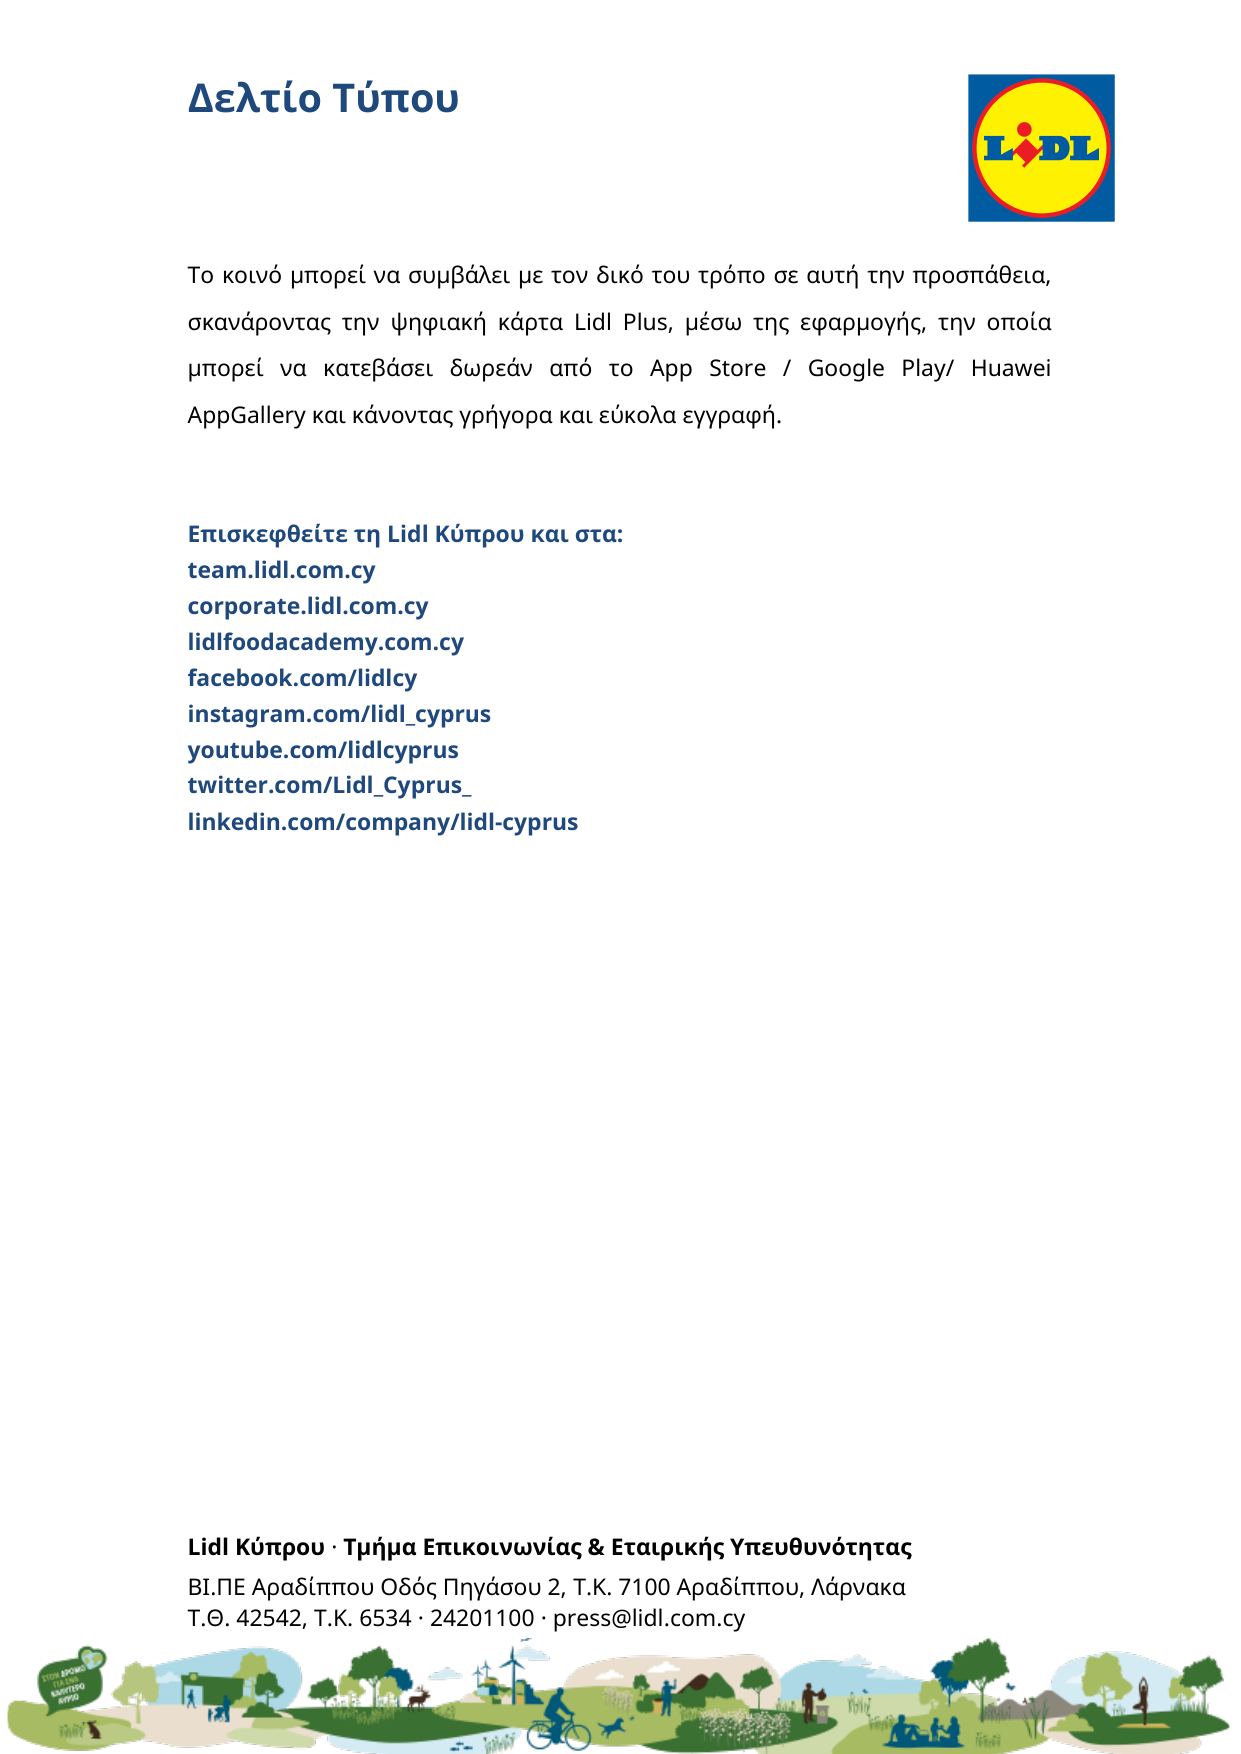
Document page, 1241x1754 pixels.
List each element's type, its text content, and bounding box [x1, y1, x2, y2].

text linkedin.com/company/lidl-cyprus [187, 805, 1053, 837]
text youtube.com/lidlcyprus [187, 733, 1053, 765]
text twitter.com/Lidl_Cyprus_ [187, 769, 1053, 801]
picture [6, 1638, 1233, 1754]
text lidlfoodacademy.com.cy [187, 626, 1053, 657]
picture [967, 73, 1116, 223]
text team.lidl.com.cy [187, 554, 1053, 585]
text corporate.lidl.com.cy [187, 590, 1053, 621]
text instagram.com/lidl_cyprus [187, 698, 1053, 729]
text facebook.com/lidlcy [187, 662, 1053, 693]
text Το κοινό μπορεί να συμβάλει με τον δικό του τρόπο σε αυτή την προσπάθεια, σκανάροντας την ψηφιακή κάρτα Lidl Plus, μέσω της εφαρμογής, την οποία μπορεί να κατεβάσει δωρεάν από το App Store / Google Play/ Huawei AppGallery και κάνοντας γρήγορα και εύκολα εγγραφή. [187, 258, 1053, 430]
text Επισκεφθείτε τη Lidl Κύπρου και στα: [187, 518, 1053, 549]
